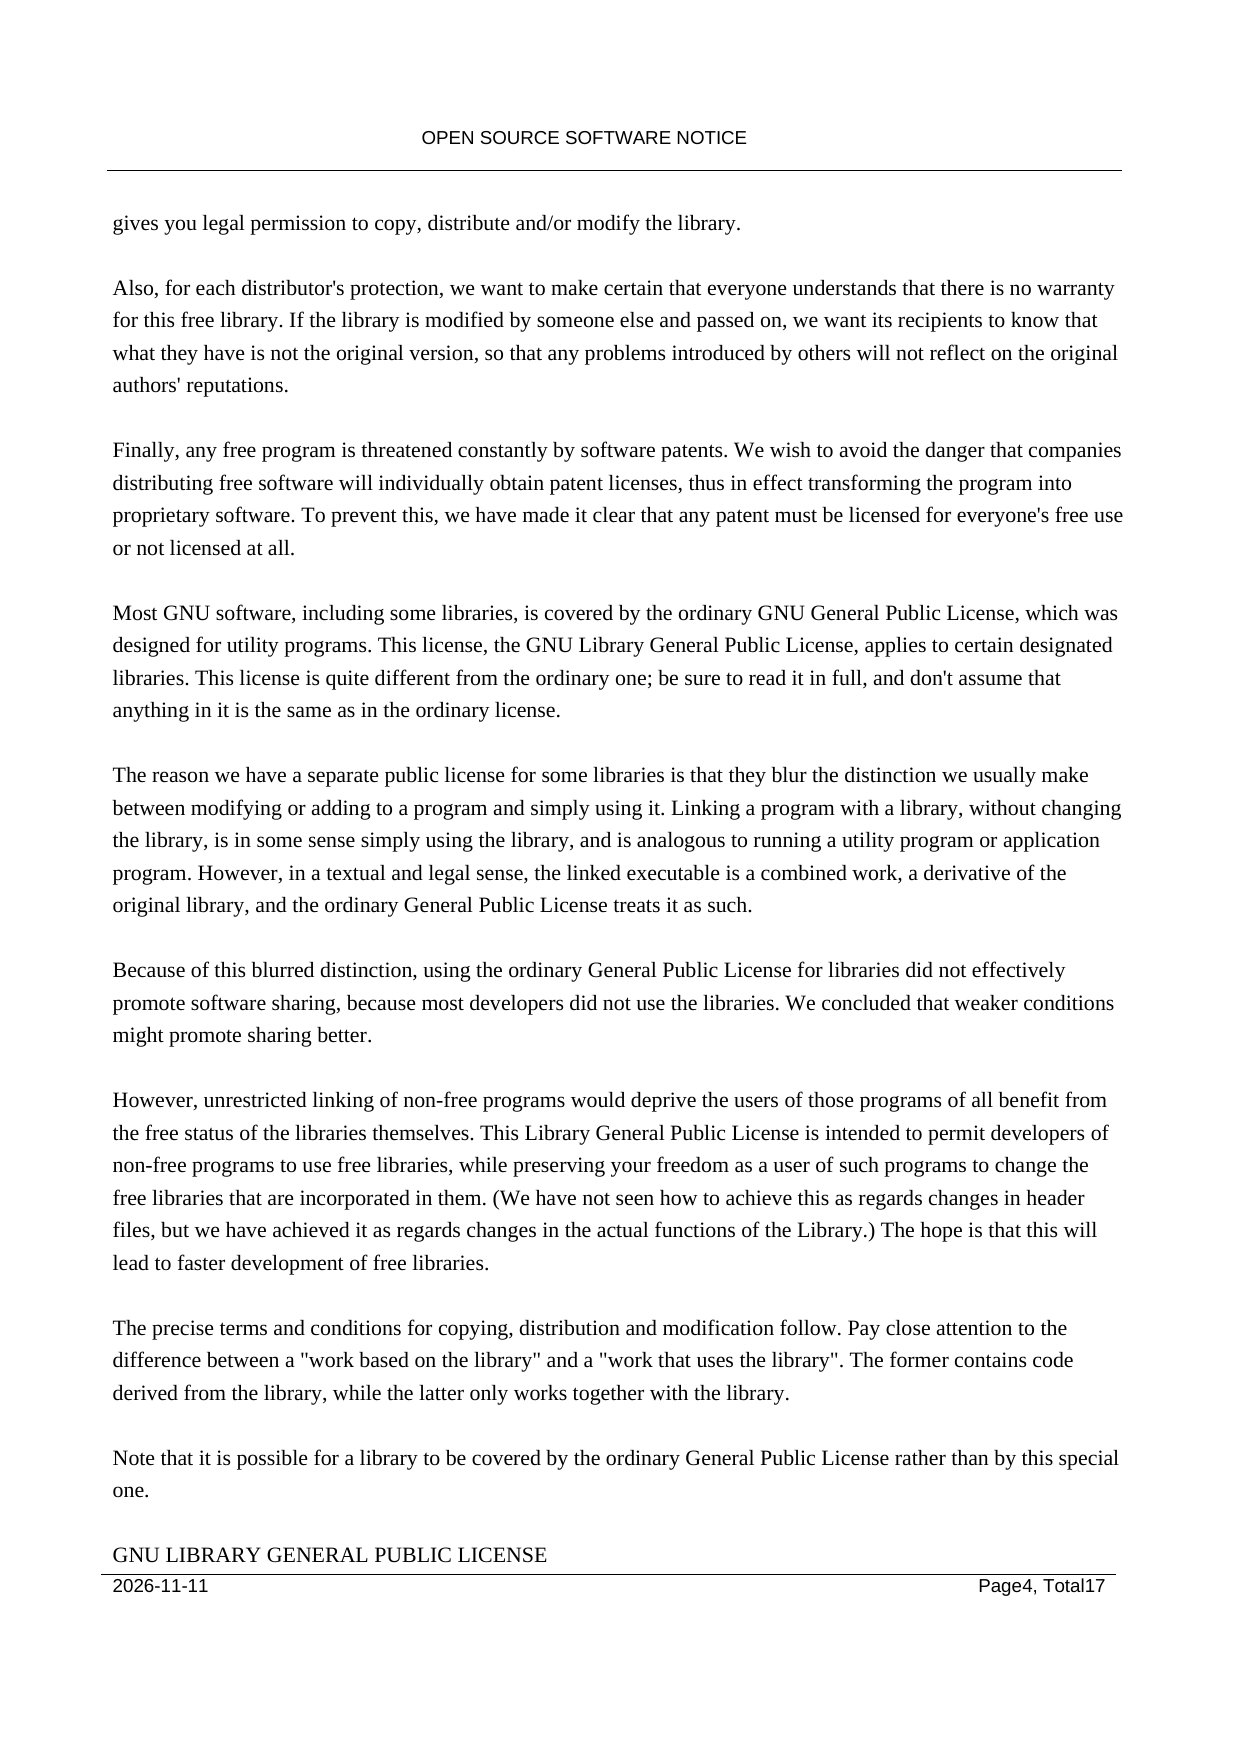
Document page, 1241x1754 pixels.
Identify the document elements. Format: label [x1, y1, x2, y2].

text [112, 206, 1128, 1571]
